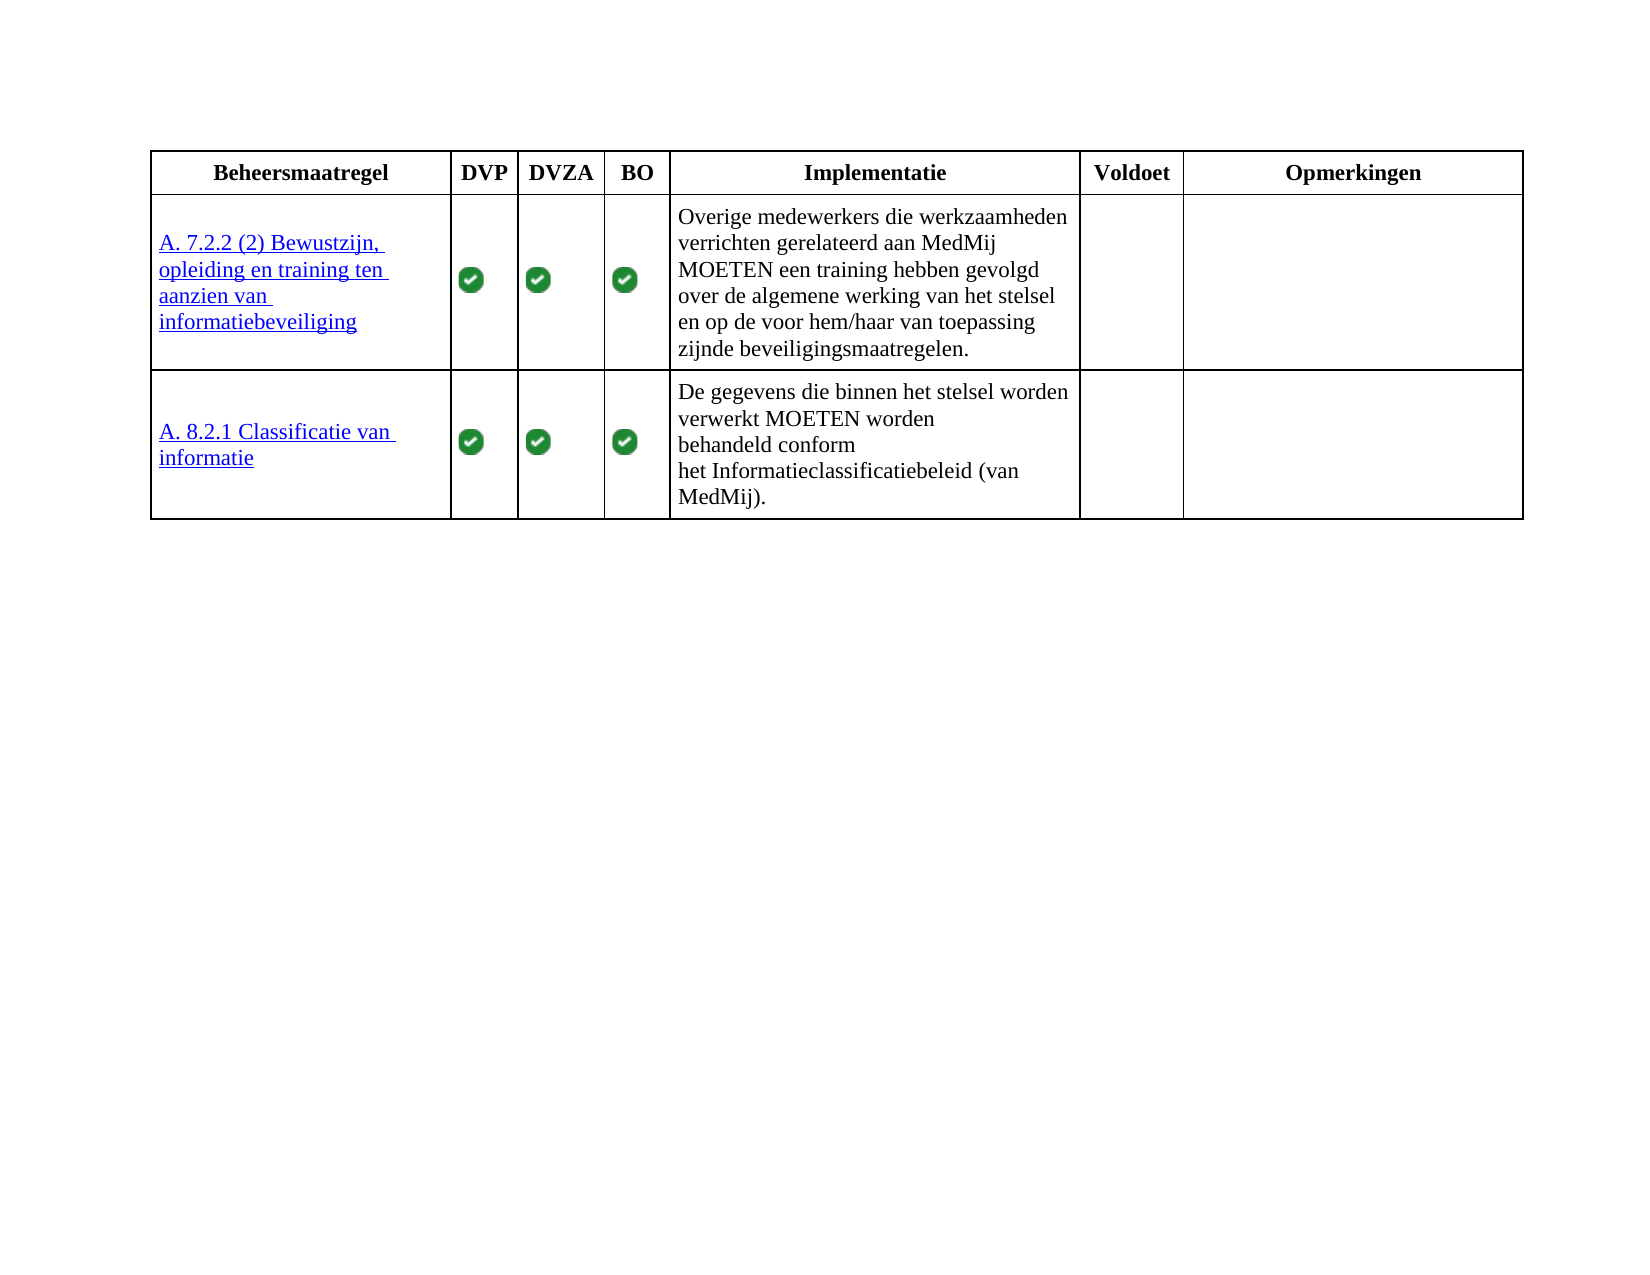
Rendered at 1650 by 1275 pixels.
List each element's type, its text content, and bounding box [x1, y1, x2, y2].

table_cell De gegevens die binnen het stelsel worden verwerkt MOETEN worden behandeld conform het Informatieclassificatiebeleid (van MedMij). [671, 371, 1079, 518]
table_header Beheersmaatregel [152, 152, 450, 193]
table_header DVP [452, 152, 517, 193]
table_header Implementatie [671, 152, 1079, 193]
table_header DVZA [519, 152, 604, 193]
table_cell [1081, 371, 1183, 518]
table_cell Overige medewerkers die werkzaamheden verrichten gerelateerd aan MedMij MOETEN een training hebben gevolgd over de algemene werking van het stelsel en op de voor hem/haar van toepassing zijnde beveiligingsmaatregelen. [671, 195, 1079, 369]
table_cell [1184, 195, 1522, 369]
table_cell [452, 195, 517, 369]
table_cell A. 7.2.2 (2) Bewustzijn, opleiding en training ten aanzien van informatiebeveiliging [152, 195, 450, 369]
table_header BO [605, 152, 669, 193]
table_cell [1081, 195, 1183, 369]
table_cell A. 8.2.1 Classificatie van informatie [152, 371, 450, 518]
table_cell [605, 195, 669, 369]
table_cell [519, 371, 604, 518]
table_header Opmerkingen [1184, 152, 1522, 193]
table_header Voldoet [1081, 152, 1183, 193]
table_cell [1184, 371, 1522, 518]
table_cell [605, 371, 669, 518]
table_cell [452, 371, 517, 518]
table_cell [519, 195, 604, 369]
